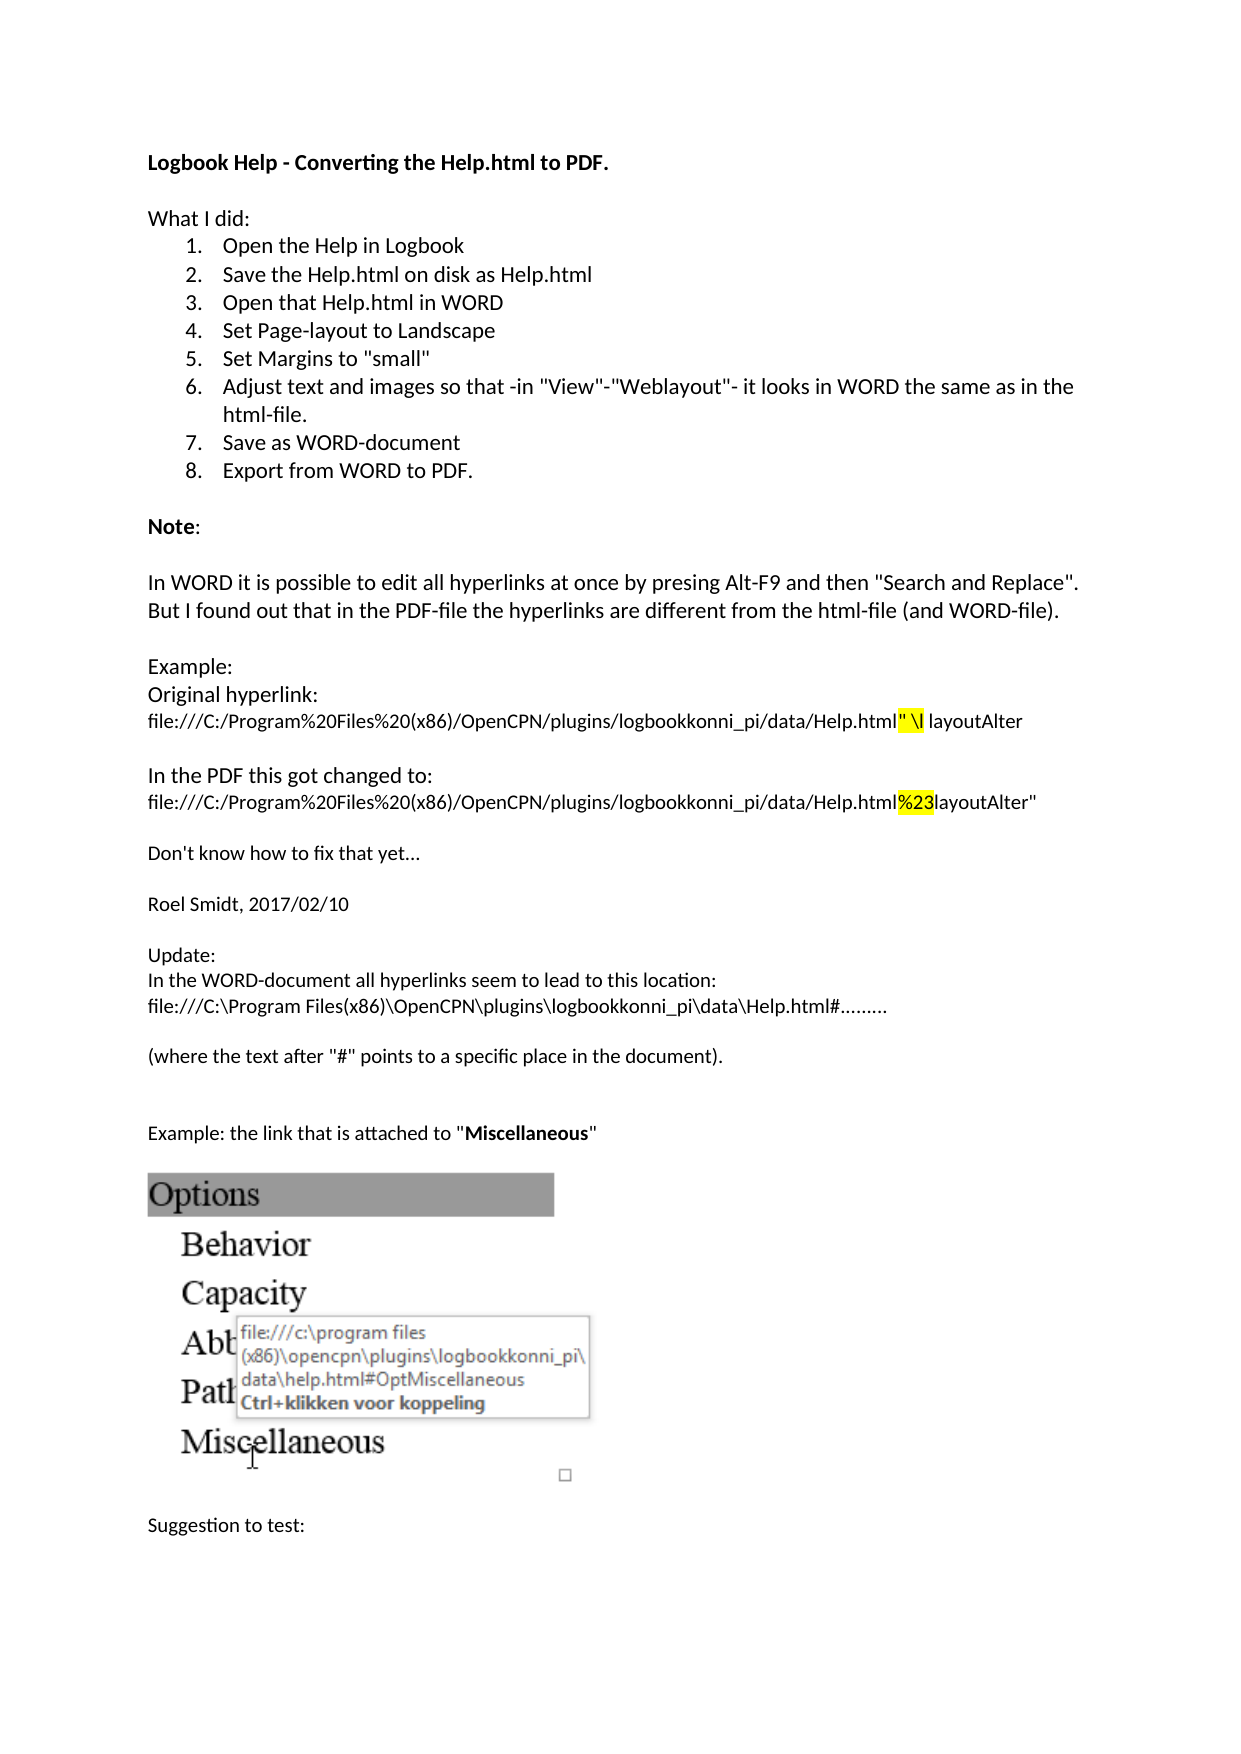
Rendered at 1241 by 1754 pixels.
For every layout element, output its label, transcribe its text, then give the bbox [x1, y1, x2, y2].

text In the WORD-document all hyperlinks seem to lead to this location: [148, 967, 1093, 993]
text Logbook Help - Converting the Help.html to PDF. [148, 148, 1093, 176]
text (where the text after "#" points to a specific place in the document). [148, 1044, 1093, 1069]
text In WORD it is possible to edit all hyperlinks at once by presing Alt-F9 and then "Search and Replace". [148, 568, 1093, 596]
text What I did: [148, 204, 1093, 232]
list Set Margins to "small" [185, 344, 1093, 372]
text In the PDF this got changed to: [148, 761, 1093, 789]
text Note: [148, 512, 1093, 540]
list Save as WORD-document [185, 428, 1093, 456]
list Adjust text and images so that -in "View"-"Weblayout"- it looks in WORD the same as in the html-file. [185, 372, 1093, 428]
text file:///C:/Program%20Files%20(x86)/OpenCPN/plugins/logbookkonni_pi/data/Help.html%23layoutAlter" [148, 789, 1093, 815]
text Example: [148, 652, 1093, 680]
text Don't know how to fix that yet... [148, 840, 1093, 866]
text Original hyperlink: [148, 680, 1093, 708]
text But I found out that in the PDF-file the hyperlinks are different from the html-file (and WORD-file). [148, 596, 1093, 624]
list Export from WORD to PDF. [185, 456, 1093, 484]
text Suggestion to test: [148, 1512, 1093, 1538]
list Open that Help.html in WORD [185, 288, 1093, 316]
list Open the Help in Logbook [185, 232, 1093, 260]
picture [147, 1145, 636, 1513]
list Save the Help.html on disk as Help.html [185, 260, 1093, 288]
text Roel Smidt, 2017/02/10 [148, 891, 1093, 917]
text file:///C:/Program%20Files%20(x86)/OpenCPN/plugins/logbookkonni_pi/data/Help.html" \l layoutAlter [148, 708, 898, 733]
list Set Page-layout to Landscape [185, 316, 1093, 344]
text Update: [148, 942, 1093, 967]
text file:///C:\Program Files(x86)\OpenCPN\plugins\logbookkonni_pi\data\Help.html#......... [148, 993, 1093, 1018]
text Example: the link that is attached to "Miscellaneous" [148, 1120, 1093, 1145]
